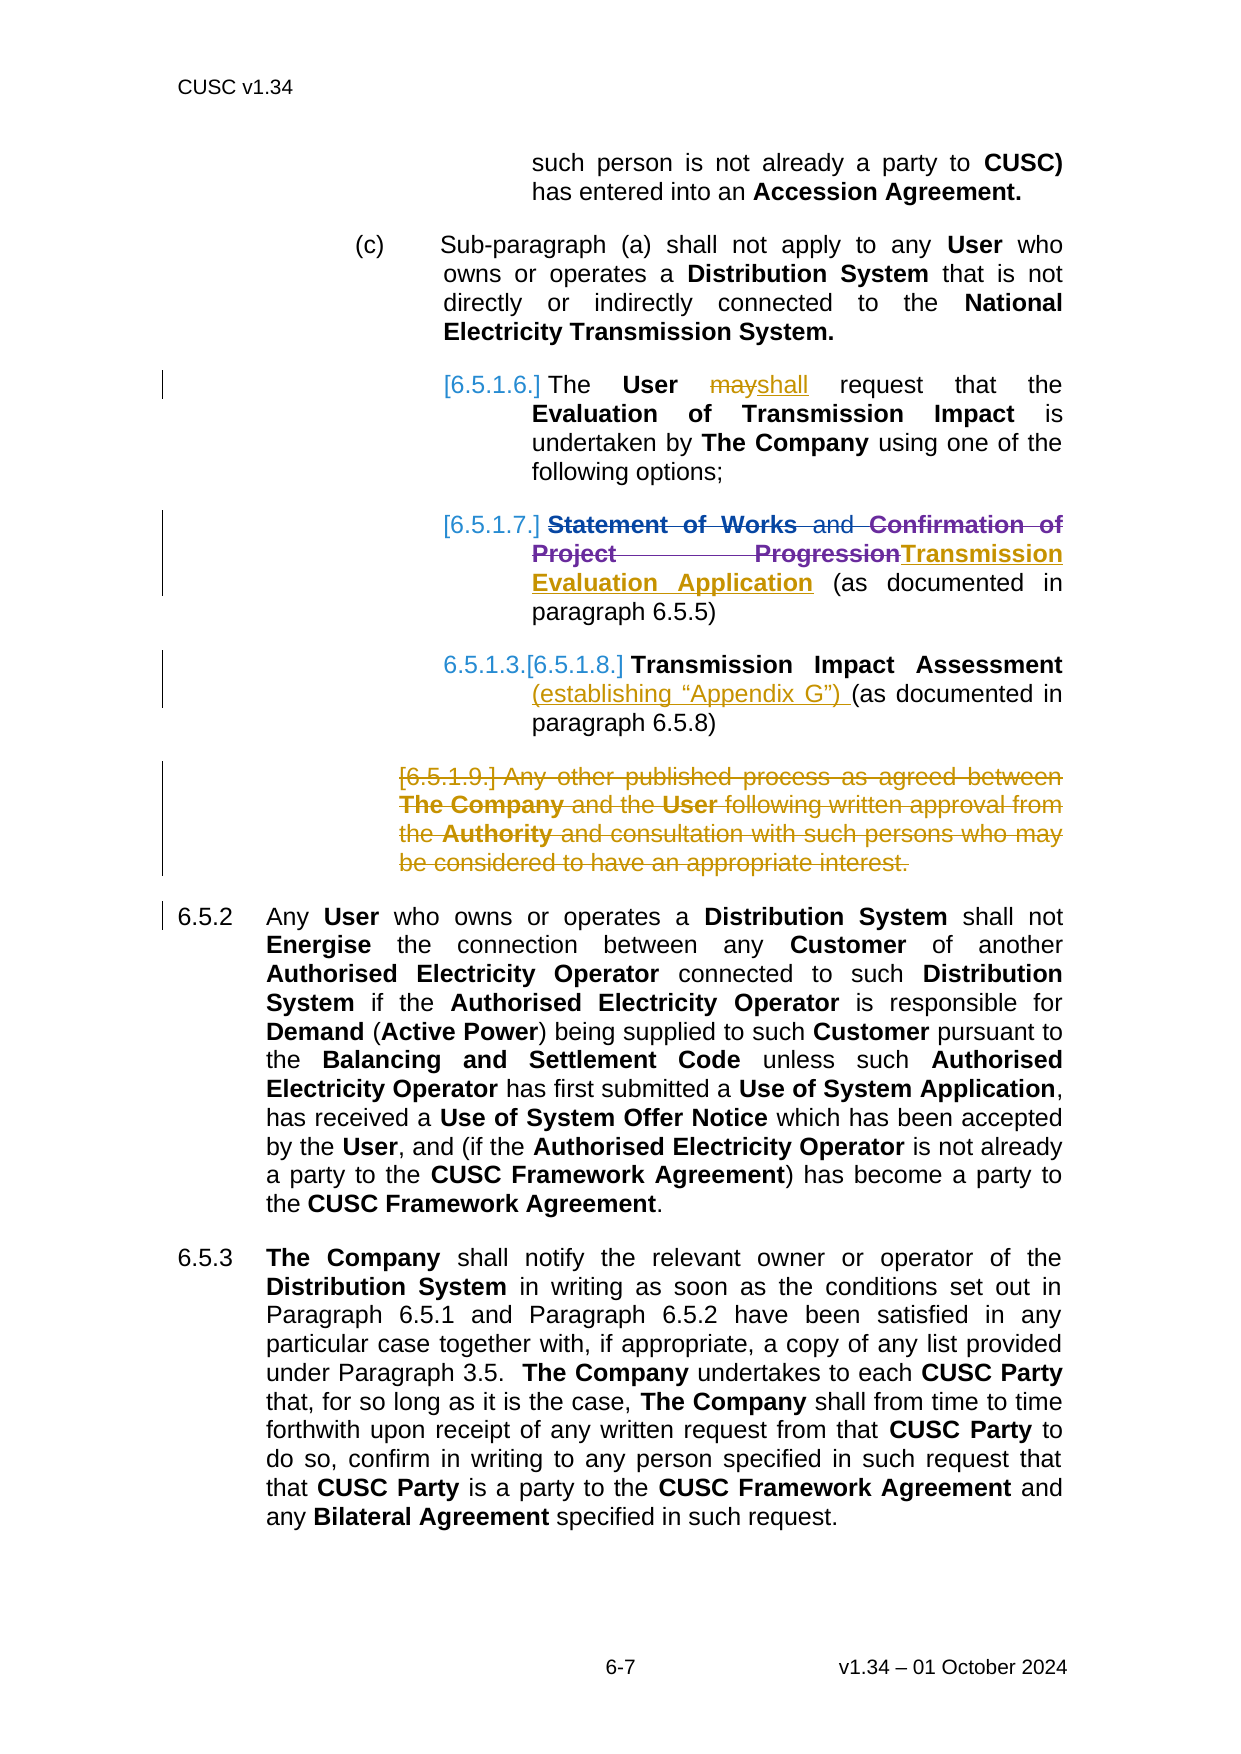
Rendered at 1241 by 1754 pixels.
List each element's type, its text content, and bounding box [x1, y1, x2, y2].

subtitle The User request that the Evaluation of Transmission Impact is undertaken by The Company using one of the following options; [443, 370, 1063, 485]
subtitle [443, 148, 1063, 205]
subtitle Sub-paragraph (a) shall not apply to any User who owns or operates a Distribution System that is not directly or indirectly connected to the National Electricity Transmission System. [355, 230, 1063, 345]
subtitle Transmission Impact Assessment (as documented in paragraph 6.5.8) [443, 650, 1063, 736]
subtitle 6.5.3 The Company shall notify the relevant owner or operator of the Distribution System in writing as soon as the conditions set out in Paragraph 6.5.1 and Paragraph 6.5.2 have been satisfied in any particular case together with, if appropriate, a copy of any list provided under Paragraph 3.5. The Company undertakes to each CUSC Party that, for so long as it is the case, The Company shall from time to time forthwith upon receipt of any written request from that CUSC Party to do so, confirm in writing to any person specified in such request that that CUSC Party is a party to the CUSC Framework Agreement and any Bilateral Agreement specified in such request. [177, 1243, 1063, 1530]
subtitle (as documented in paragraph 6.5.5) [443, 510, 1063, 625]
subtitle 6.5.2 Any User who owns or operates a Distribution System shall not Energise the connection between any Customer of another Authorised Electricity Operator connected to such Distribution System if the Authorised Electricity Operator is responsible for Demand (Active Power) being supplied to such Customer pursuant to the Balancing and Settlement Code unless such Authorised Electricity Operator has first submitted a Use of System Application, has received a Use of System Offer Notice which has been accepted by the User, and (if the Authorised Electricity Operator is not already a party to the CUSC Framework Agreement) has become a party to the CUSC Framework Agreement. [177, 901, 1063, 1218]
